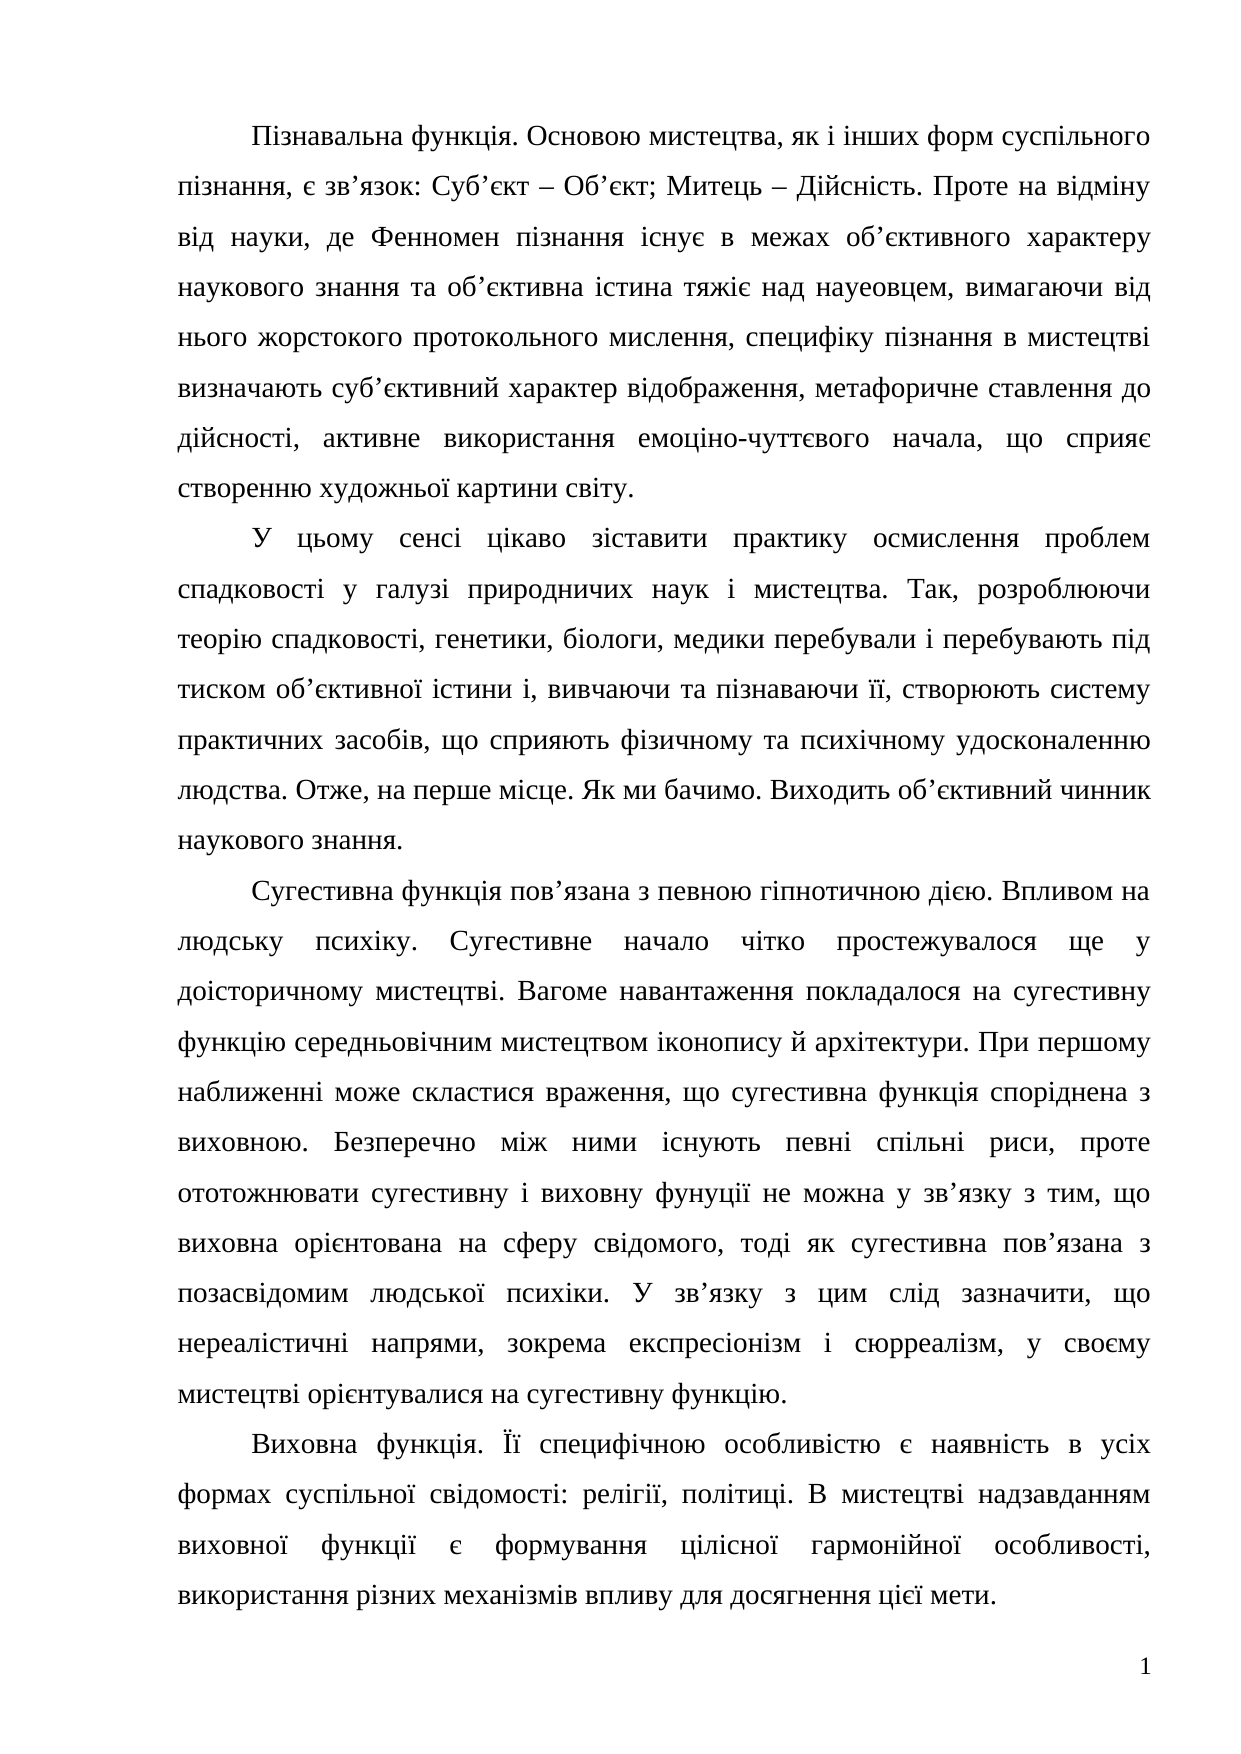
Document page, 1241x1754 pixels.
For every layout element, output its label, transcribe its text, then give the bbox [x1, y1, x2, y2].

text У цьому сенсі цікаво зіставити практику осмислення проблем спадковості у галузі природничих наук і мистецтва. Так, розроблюючи теорію спадковості, генетики, біологи, медики перебували і перебувають під тиском об’єктивної істини і, вивчаючи та пізнаваючи її, створюють систему практичних засобів, що сприяють фізичному та психічному удосконаленню людства. Отже, на перше місце. Як ми бачимо. Виходить об’єктивний чинник наукового знання. [177, 521, 1152, 856]
text Сугестивна функція пов’язана з певною гіпнотичною дією. Впливом на людську психіку. Сугестивне начало чітко простежувалося ще у доісторичному мистецтві. Вагоме навантаження покладалося на сугестивну функцію середньовічним мистецтвом іконопису й архітектури. При першому наближенні може скластися враження, що сугестивна функція споріднена з виховною. Безперечно між ними існують певні спільні риси, проте ототожнювати сугестивну і виховну фунуції не можна у зв’язку з тим, що виховна орієнтована на сферу свідомого, тоді як сугестивна пов’язана з позасвідомим людської психіки. У зв’язку з цим слід зазначити, що нереалістичні напрями, зокрема експресіонізм і сюрреалізм, у своєму мистецтві орієнтувалися на сугестивну функцію. [177, 873, 1152, 1409]
text Виховна функція. Її специфічною особливістю є наявність в усіх формах суспільної свідомості: релігії, політиці. В мистецтві надзавданням виховної функції є формування цілісної гармонійної особливості, використання різних механізмів впливу для досягнення цієї мети. [177, 1426, 1152, 1611]
text Пізнавальна функція. Основою мистецтва, як і інших форм суспільного пізнання, є зв’язок: Суб’єкт – Об’єкт; Митець – Дійсність. Проте на відміну від науки, де Фенномен пізнання існує в межах об’єктивного характеру наукового знання та об’єктивна істина тяжіє над науеовцем, вимагаючи від нього жорстокого протокольного мислення, специфіку пізнання в мистецтві визначають суб’єктивний характер відображення, метафоричне ставлення до дійсності, активне використання емоціно-чуттєвого начала, що сприяє створенню художньої картини світу. [177, 118, 1152, 504]
